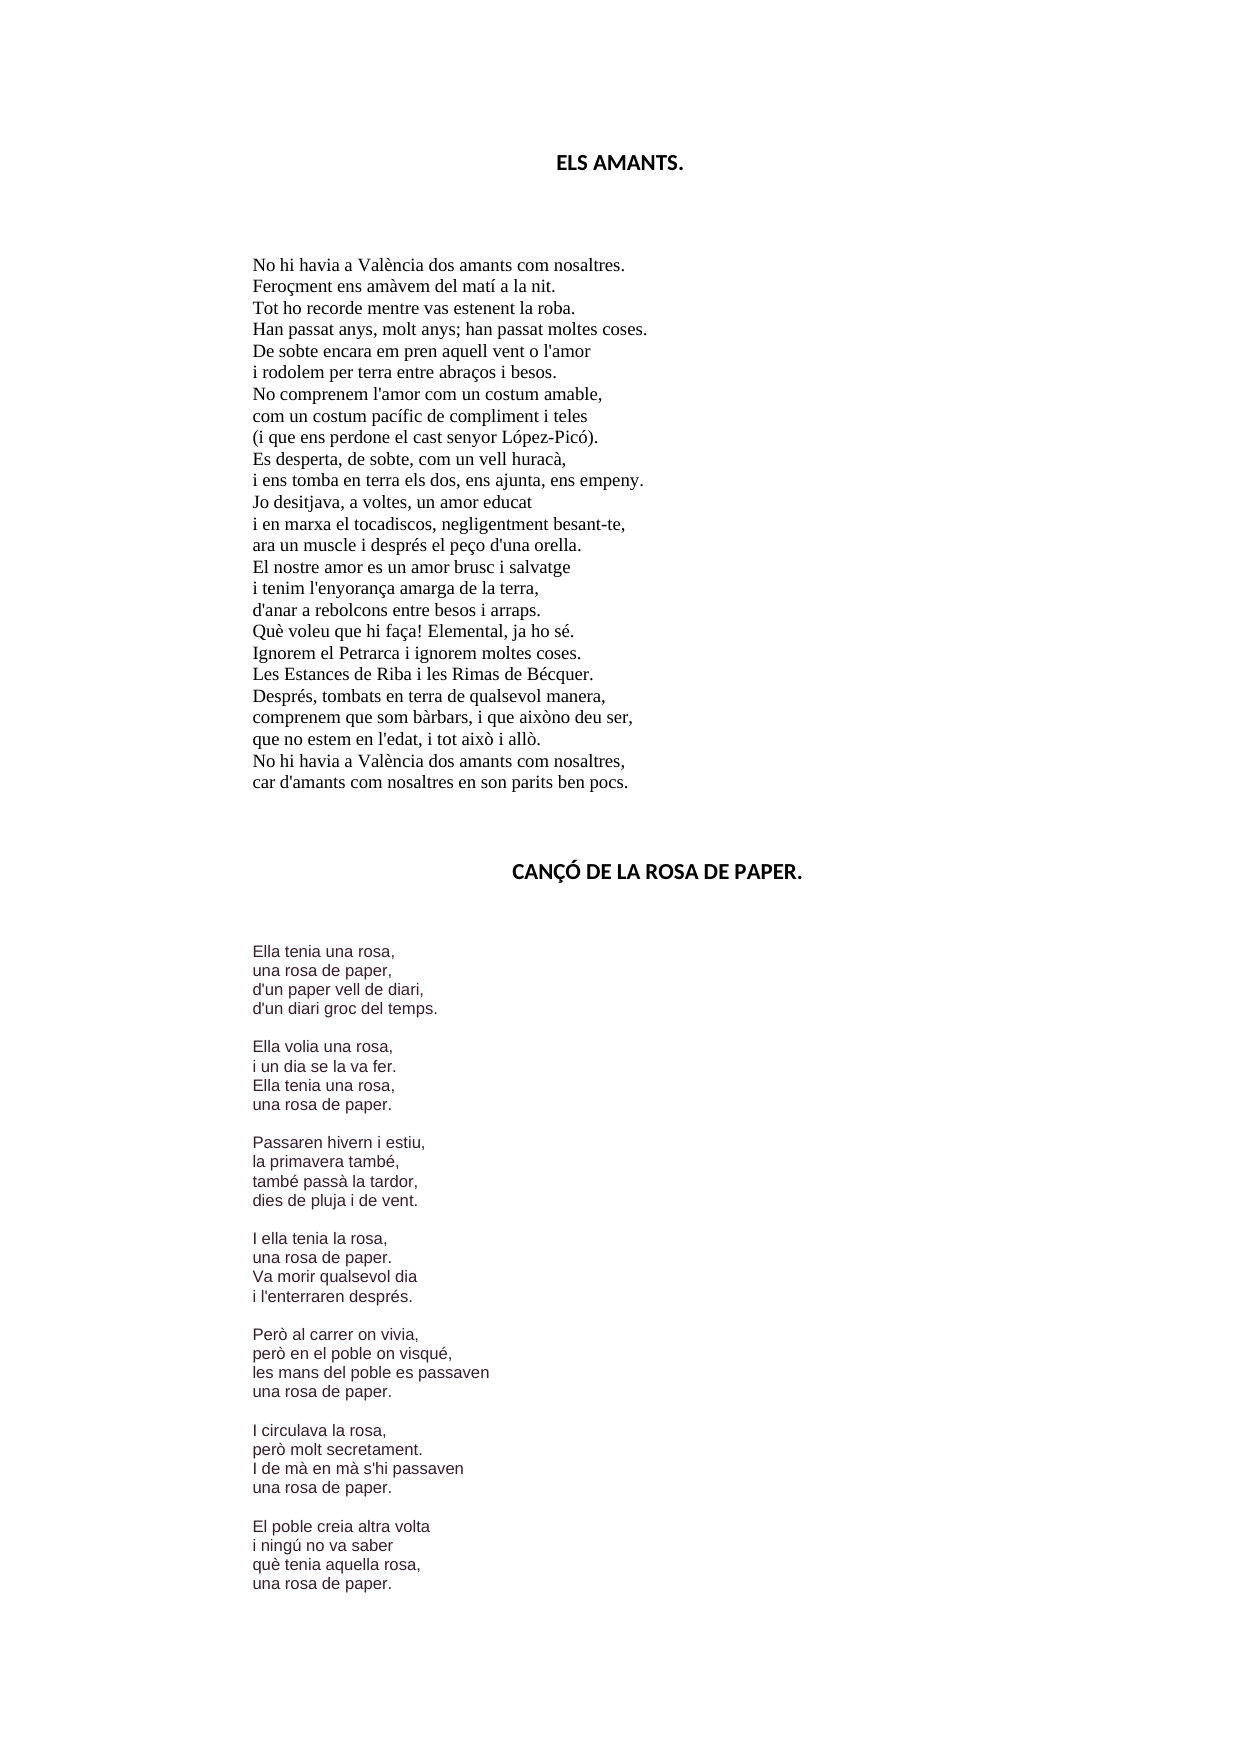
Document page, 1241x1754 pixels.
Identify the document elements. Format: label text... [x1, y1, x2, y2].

text car d'amants com nosaltres en son parits ben pocs. [252, 771, 1063, 793]
text Es desperta, de sobte, com un vell huracà, [252, 448, 1063, 469]
text Tot ho recorde mentre vas estenent la roba. [252, 297, 1063, 318]
text No hi havia a València dos amants com nosaltres, [252, 749, 1063, 771]
text i tenim l'enyorança amarga de la terra, [252, 577, 1063, 599]
text Després, tombats en terra de qualsevol manera, [252, 685, 1063, 706]
text De sobte encara em pren aquell vent o l'amor [252, 340, 1063, 361]
text que no estem en l'edat, i tot això i allò. [252, 728, 1063, 749]
text No comprenem l'amor com un costum amable, [252, 383, 1063, 404]
text Jo desitjava, a voltes, un amor educat [252, 491, 1063, 512]
text ELS AMANTS. [177, 148, 1063, 176]
text ara un muscle i després el peço d'una orella. [252, 534, 1063, 556]
text El nostre amor es un amor brusc i salvatge [252, 556, 1063, 577]
text No hi havia a València dos amants com nosaltres. [252, 254, 1063, 275]
text Les Estances de Riba i les Rimas de Bécquer. [252, 663, 1063, 685]
text Feroçment ens amàvem del matí a la nit. [252, 275, 1063, 297]
text Ignorem el Petrarca i ignorem moltes coses. [252, 642, 1063, 663]
text d'anar a rebolcons entre besos i arraps. [252, 599, 1063, 620]
text Què voleu que hi faça! Elemental, ja ho sé. [252, 620, 1063, 642]
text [252, 941, 1063, 1593]
text i en marxa el tocadiscos, negligentment besant-te, [252, 512, 1063, 534]
text i ens tomba en terra els dos, ens ajunta, ens empeny. [252, 469, 1063, 491]
text com un costum pacífic de compliment i teles [252, 404, 1063, 426]
text (i que ens perdone el cast senyor López-Picó). [252, 426, 1063, 448]
text i rodolem per terra entre abraços i besos. [252, 361, 1063, 383]
text Han passat anys, molt anys; han passat moltes coses. [252, 318, 1063, 340]
text comprenem que som bàrbars, i que aixòno deu ser, [252, 706, 1063, 728]
text CANÇÓ DE LA ROSA DE PAPER. [252, 857, 1063, 885]
